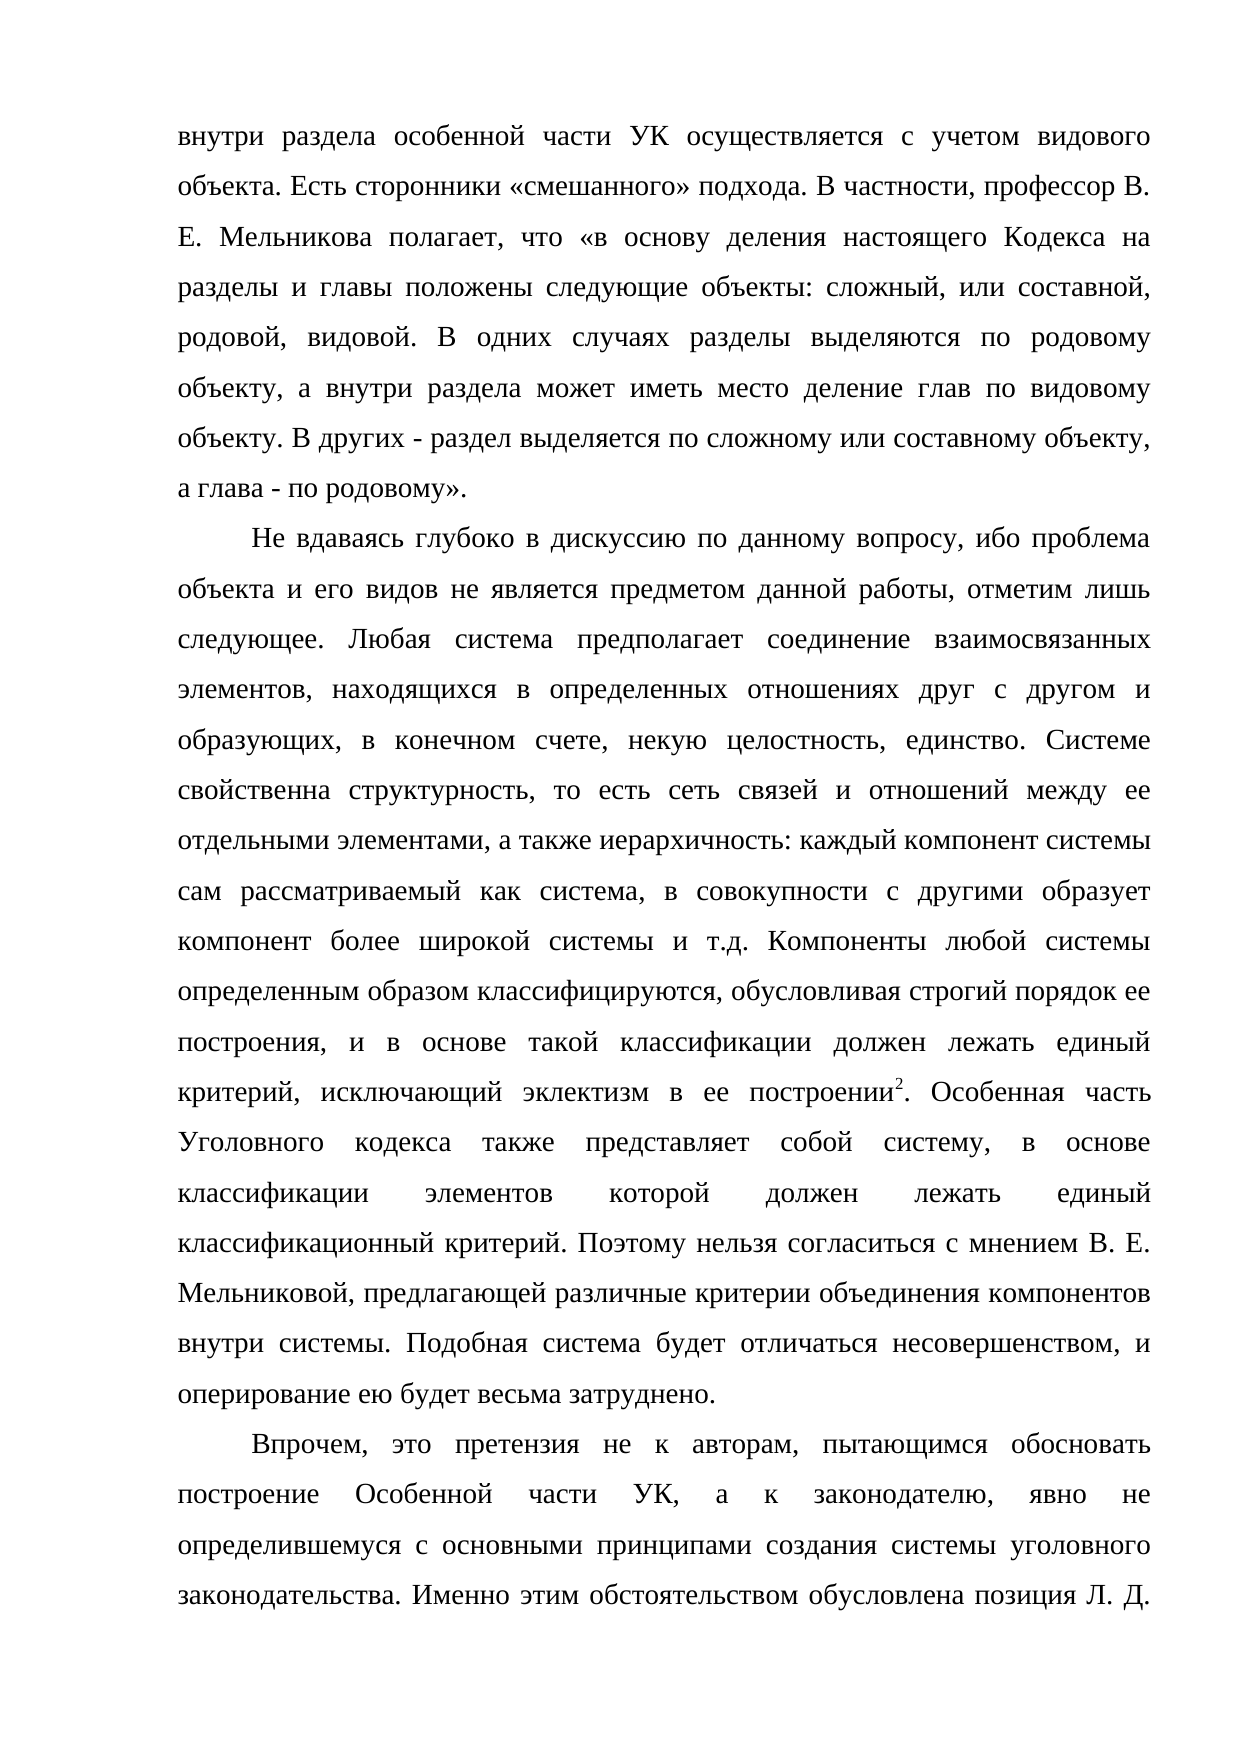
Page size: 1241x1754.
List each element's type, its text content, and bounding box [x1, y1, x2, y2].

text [177, 1426, 1152, 1611]
text Не вдаваясь глубоко в дискуссию по данному вопросу, ибо проблема объекта и его видов не является предметом данной работы, отметим лишь следующее. Любая система предполагает соединение взаимосвязанных элементов, находящихся в определенных отношениях друг с другом и образующих, в конечном счете, некую целостность, единство. Системе свойственна структурность, то есть сеть связей и отношений между ее отдельными элементами, а также иерархичность: каждый компонент системы сам рассматриваемый как система, в совокупности с другими образует компонент более широкой системы и т.д. Компоненты любой системы определенным образом классифицируются, обусловливая строгий порядок ее построения, и в основе такой классификации должен лежать единый критерий, исключающий эклектизм в ее построении2. Особенная часть Уголовного кодекса также представляет собой систему, в основе классификации элементов которой должен лежать единый классификационный критерий. Поэтому нельзя согласиться с мнением В. Е. Мельниковой, предлагающей различные критерии объединения компонентов внутри системы. Подобная система будет отличаться несовершенством, и оперирование ею будет весьма затруднено. [177, 521, 1152, 1409]
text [177, 118, 1152, 504]
